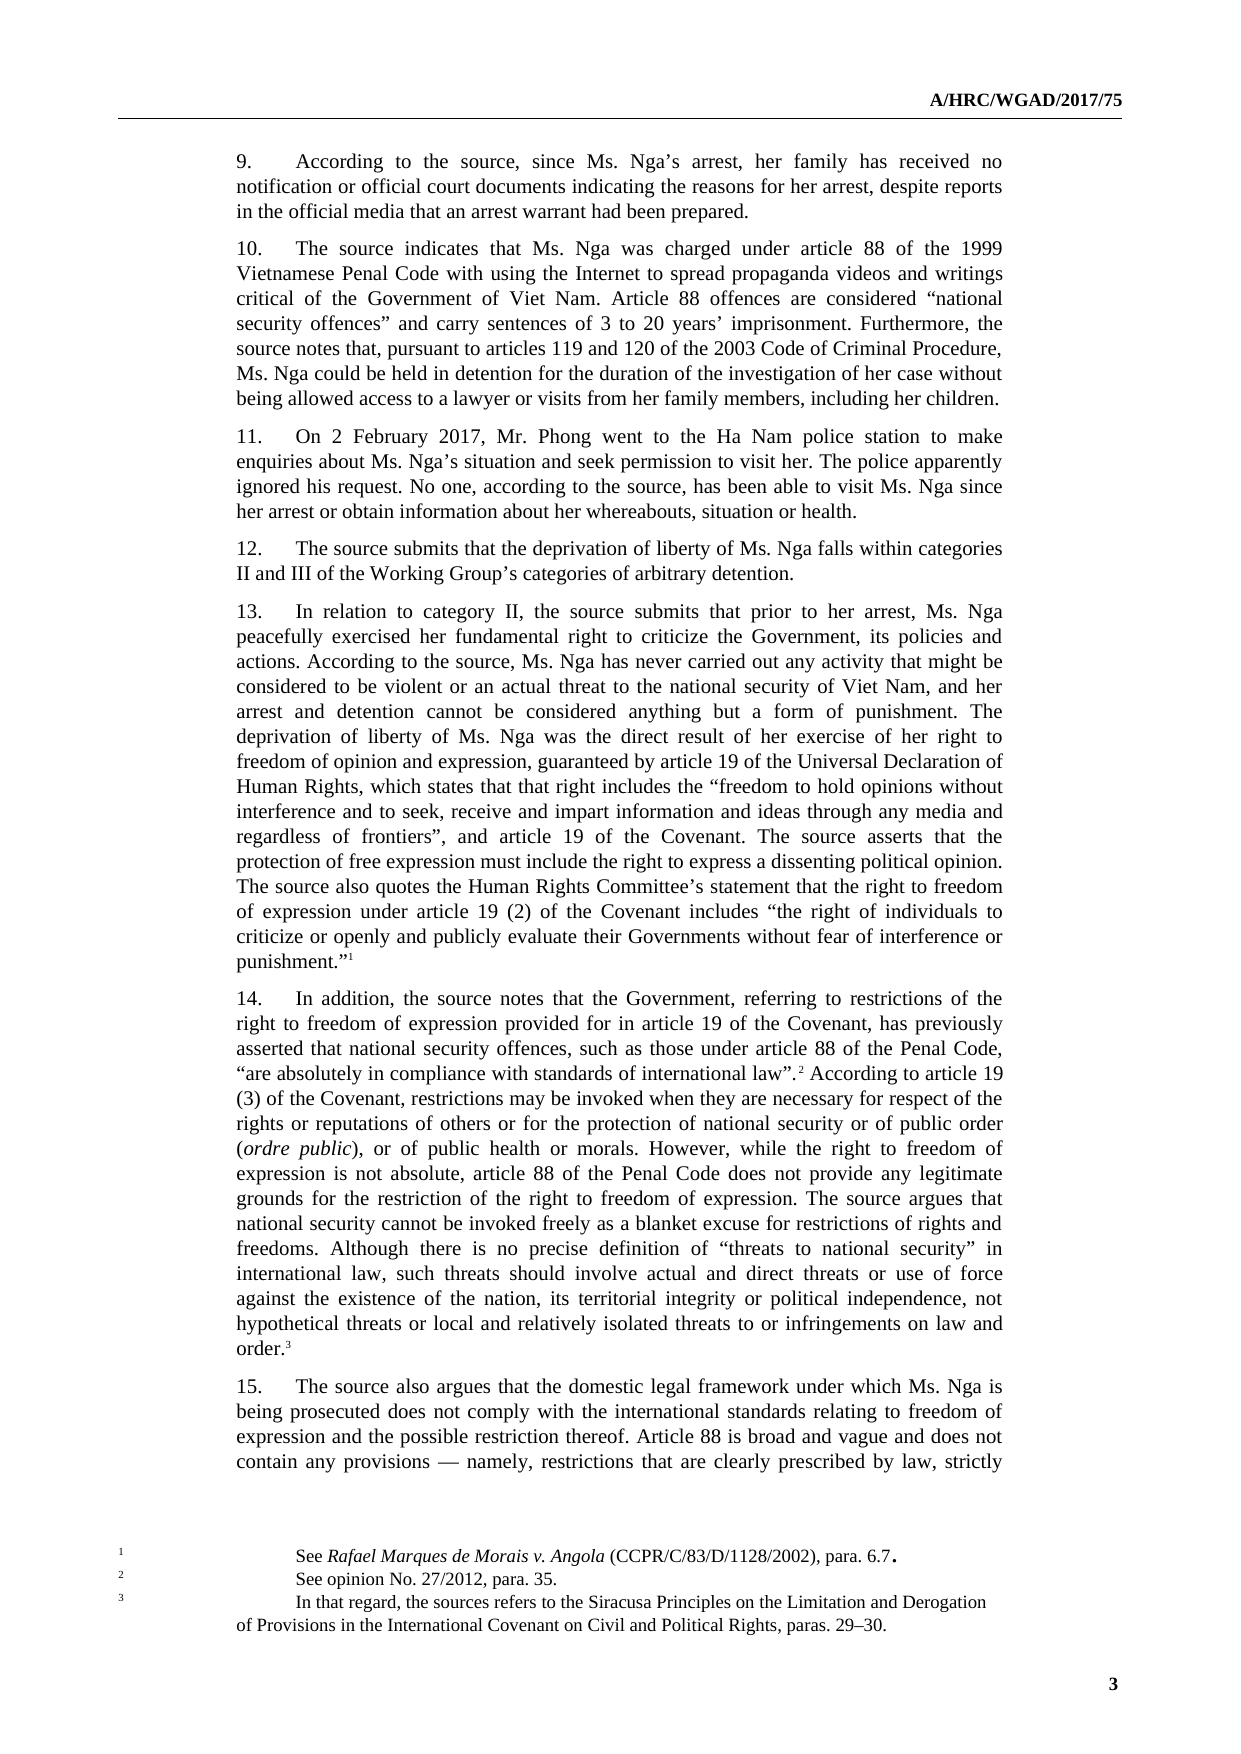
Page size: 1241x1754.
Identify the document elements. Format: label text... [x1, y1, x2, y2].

text 14. In addition, the source notes that the Government, referring to restrictions of the right to freedom of expression provided for in article 19 of the Covenant, has previously asserted that national security offences, such as those under article 88 of the Penal Code, “are absolutely in compliance with standards of international law”. According to article 19 (3) of the Covenant, restrictions may be invoked when they are necessary for respect of the rights or reputations of others or for the protection of national security or of public order (ordre public), or of public health or morals. However, while the right to freedom of expression is not absolute, article 88 of the Penal Code does not provide any legitimate grounds for the restriction of the right to freedom of expression. The source argues that national security cannot be invoked freely as a blanket excuse for restrictions of rights and freedoms. Although there is no precise definition of “threats to national security” in international law, such threats should involve actual and direct threats or use of force against the existence of the nation, its territorial integrity or political independence, not hypothetical threats or local and relatively isolated threats to or infringements on law and order. [236, 985, 1004, 1360]
text 9. According to the source, since Ms. Nga’s arrest, her family has received no notification or official court documents indicating the reasons for her arrest, despite reports in the official media that an arrest warrant had been prepared. [236, 148, 1004, 223]
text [236, 1373, 1004, 1473]
text 12. The source submits that the deprivation of liberty of Ms. Nga falls within categories II and III of the Working Group’s categories of arbitrary detention. [236, 535, 1004, 585]
text 10. The source indicates that Ms. Nga was charged under article 88 of the 1999 Vietnamese Penal Code with using the Internet to spread propaganda videos and writings critical of the Government of Viet Nam. Article 88 offences are considered “national security offences” and carry sentences of 3 to 20 years’ imprisonment. Furthermore, the source notes that, pursuant to articles 119 and 120 of the 2003 Code of Criminal Procedure, Ms. Nga could be held in detention for the duration of the investigation of her case without being allowed access to a lawyer or visits from her family members, including her children. [236, 235, 1004, 410]
text 13. In relation to category II, the source submits that prior to her arrest, Ms. Nga peacefully exercised her fundamental right to criticize the Government, its policies and actions. According to the source, Ms. Nga has never carried out any activity that might be considered to be violent or an actual threat to the national security of Viet Nam, and her arrest and detention cannot be considered anything but a form of punishment. The deprivation of liberty of Ms. Nga was the direct result of her exercise of her right to freedom of opinion and expression, guaranteed by article 19 of the Universal Declaration of Human Rights, which states that that right includes the “freedom to hold opinions without interference and to seek, receive and impart information and ideas through any media and regardless of frontiers”, and article 19 of the Covenant. The source asserts that the protection of free expression must include the right to express a dissenting political opinion. The source also quotes the Human Rights Committee’s statement that the right to freedom of expression under article 19 (2) of the Covenant includes “the right of individuals to criticize or openly and publicly evaluate their Governments without fear of interference or punishment.” [236, 598, 1004, 973]
text 11. On 2 February 2017, Mr. Phong went to the Ha Nam police station to make enquiries about Ms. Nga’s situation and seek permission to visit her. The police apparently ignored his request. No one, according to the source, has been able to visit Ms. Nga since her arrest or obtain information about her whereabouts, situation or health. [236, 423, 1004, 523]
